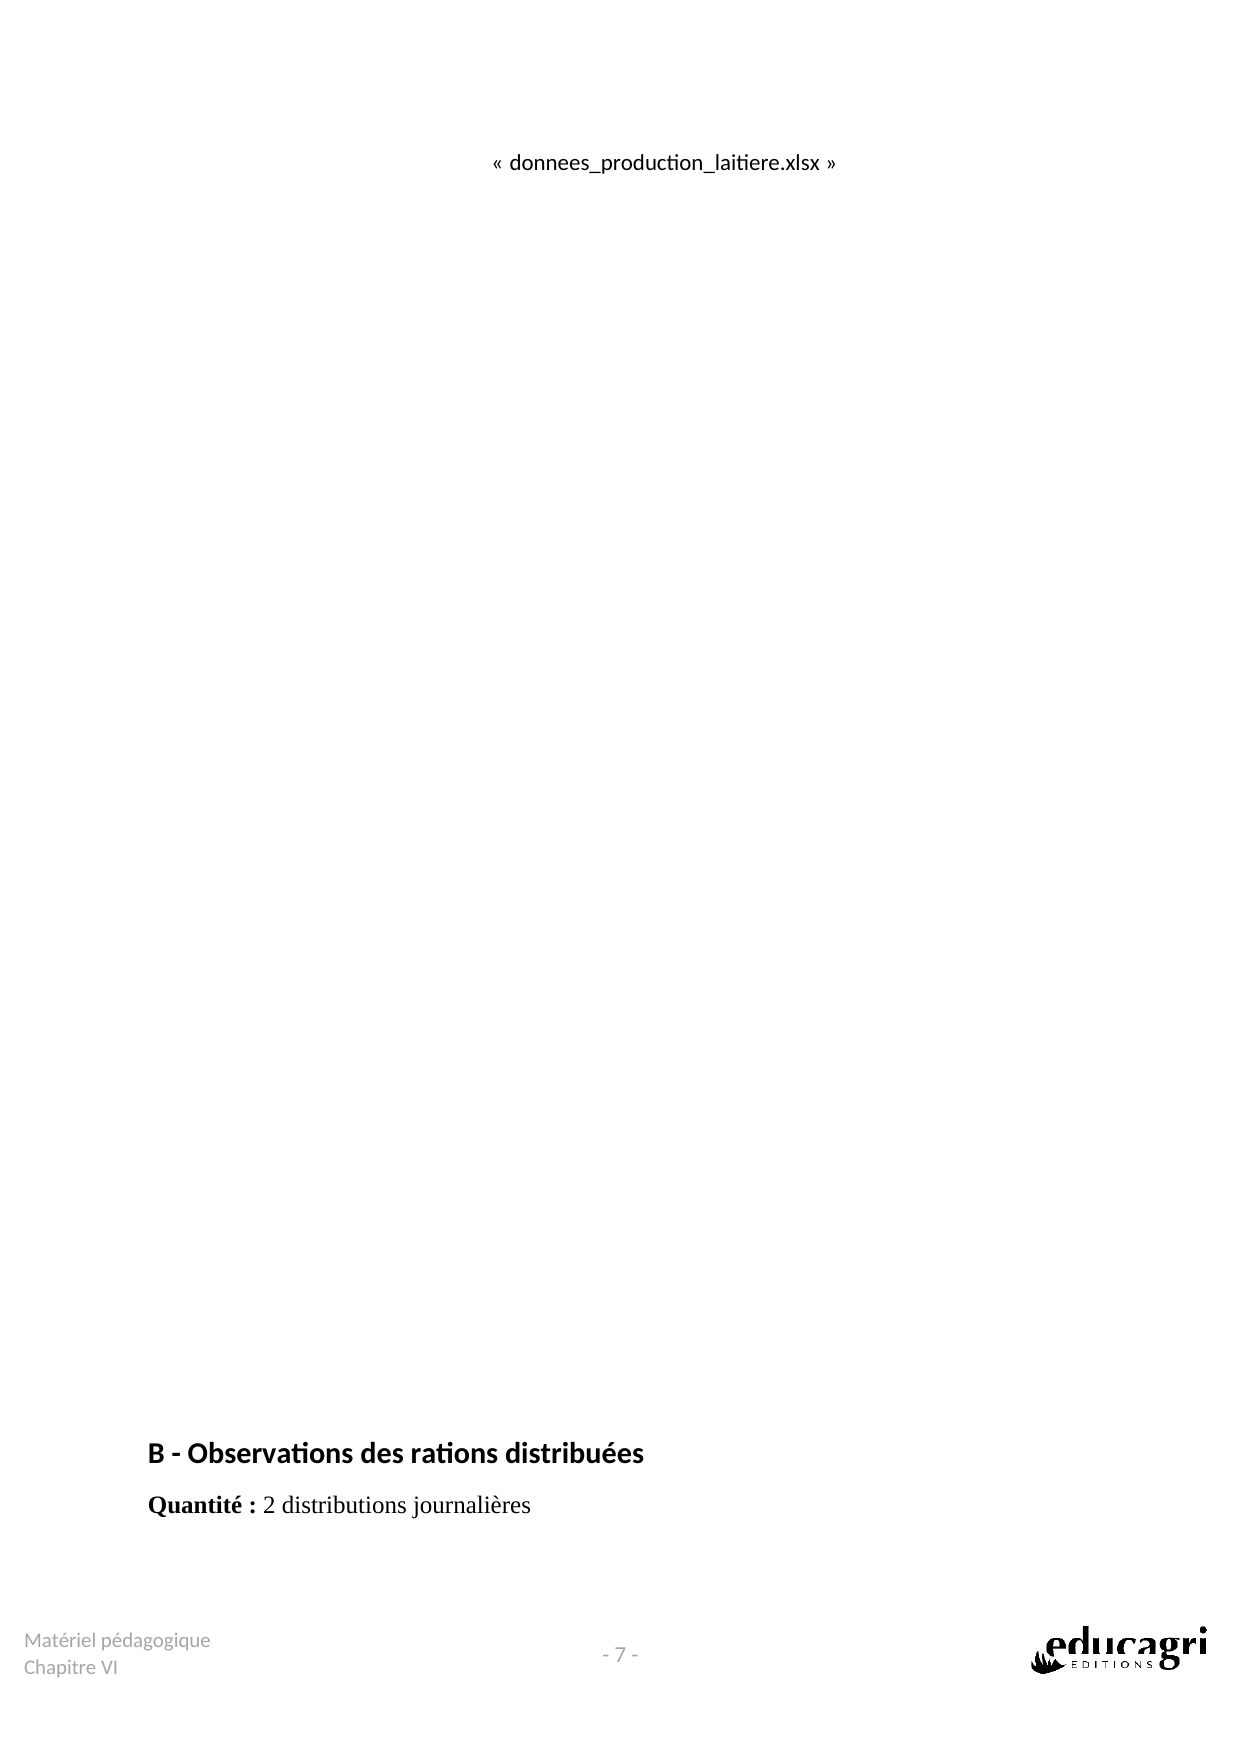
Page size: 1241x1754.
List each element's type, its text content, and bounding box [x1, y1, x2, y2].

picture [1023, 1620, 1214, 1681]
text Quantité : 2 distributions journalières [148, 1490, 1093, 1519]
text B - Observations des rations distribuées [148, 1434, 1093, 1471]
text « donnees_production_laitiere.xlsx » [213, 148, 1087, 176]
